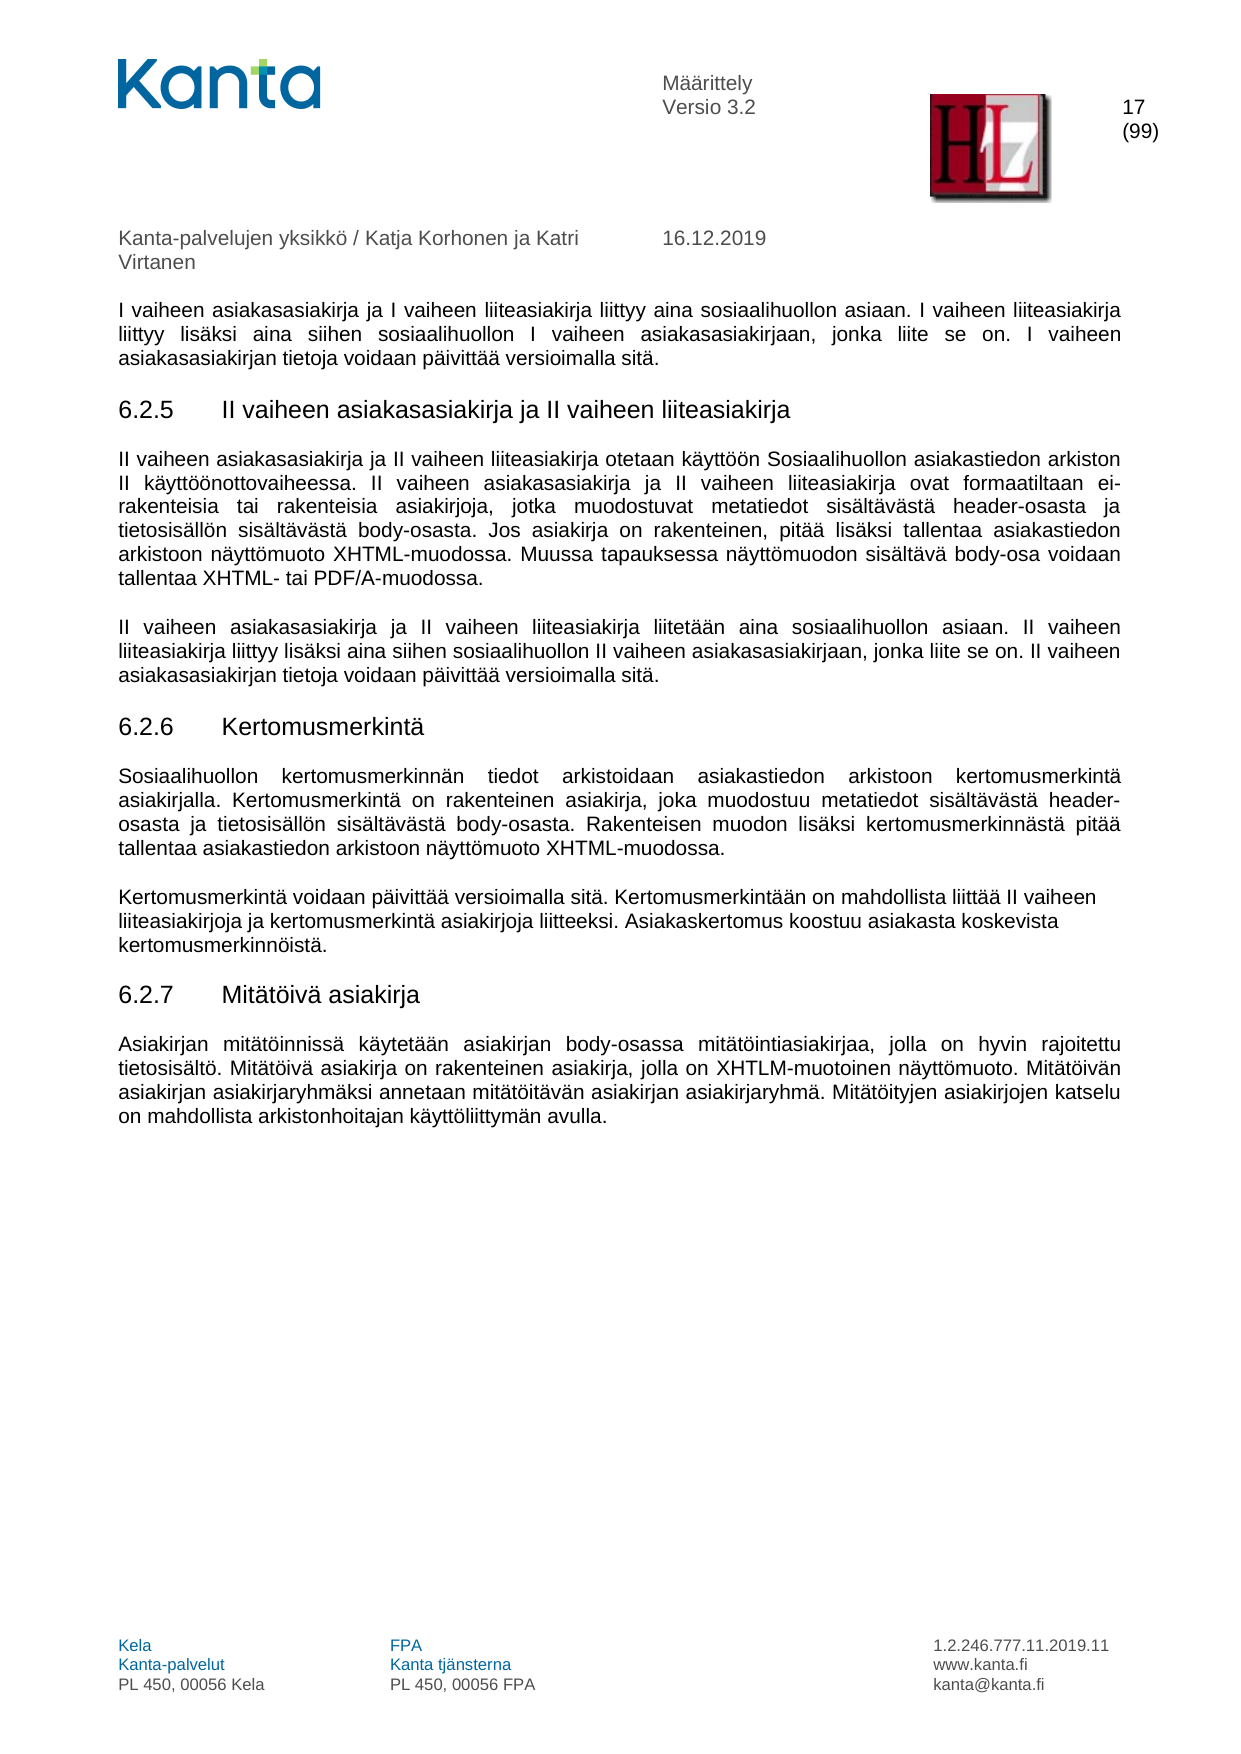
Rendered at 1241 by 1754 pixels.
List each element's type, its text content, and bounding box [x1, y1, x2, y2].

text Sosiaalihuollon kertomusmerkinnän tiedot arkistoidaan asiakastiedon arkistoon kertomusmerkintä asiakirjalla. Kertomusmerkintä on rakenteinen asiakirja, joka muodostuu metatiedot sisältävästä header-osasta ja tietosisällön sisältävästä body-osasta. Rakenteisen muodon lisäksi kertomusmerkinnästä pitää tallentaa asiakastiedon arkistoon näyttömuoto XHTML-muodossa. [118, 764, 1122, 859]
subtitle Kertomusmerkintä [118, 712, 1122, 741]
picture [930, 94, 1053, 203]
text II vaiheen asiakasasiakirja ja II vaiheen liiteasiakirja liitetään aina sosiaalihuollon asiaan. II vaiheen liiteasiakirja liittyy lisäksi aina siihen sosiaalihuollon II vaiheen asiakasasiakirjaan, jonka liite se on. II vaiheen asiakasasiakirjan tietoja voidaan päivittää versioimalla sitä. [118, 615, 1122, 687]
text Kertomusmerkintä voidaan päivittää versioimalla sitä. Kertomusmerkintään on mahdollista liittää II vaiheen liiteasiakirjoja ja kertomusmerkintä asiakirjoja liitteeksi. Asiakaskertomus koostuu asiakasta koskevista kertomusmerkinnöistä. [118, 884, 1122, 956]
subtitle Mitätöivä asiakirja [118, 980, 1122, 1009]
picture [118, 59, 321, 109]
text II vaiheen asiakasasiakirja ja II vaiheen liiteasiakirja otetaan käyttöön Sosiaalihuollon asiakastiedon arkiston II käyttöönottovaiheessa. II vaiheen asiakasasiakirja ja II vaiheen liiteasiakirja ovat formaatiltaan ei-rakenteisia tai rakenteisia asiakirjoja, jotka muodostuvat metatiedot sisältävästä header-osasta ja tietosisällön sisältävästä body-osasta. Jos asiakirja on rakenteinen, pitää lisäksi tallentaa asiakastiedon arkistoon näyttömuoto XHTML-muodossa. Muussa tapauksessa näyttömuodon sisältävä body-osa voidaan tallentaa XHTML- tai PDF/A-muodossa. [118, 446, 1122, 590]
text I vaiheen asiakasasiakirja ja I vaiheen liiteasiakirja liittyy aina sosiaalihuollon asiaan. I vaiheen liiteasiakirja liittyy lisäksi aina siihen sosiaalihuollon I vaiheen asiakasasiakirjaan, jonka liite se on. I vaiheen asiakasasiakirjan tietoja voidaan päivittää versioimalla sitä. [118, 298, 1122, 370]
text Asiakirjan mitätöinnissä käytetään asiakirjan body-osassa mitätöintiasiakirjaa, jolla on hyvin rajoitettu tietosisältö. Mitätöivä asiakirja on rakenteinen asiakirja, jolla on XHTLM-muotoinen näyttömuoto. Mitätöivän asiakirjan asiakirjaryhmäksi annetaan mitätöitävän asiakirjan asiakirjaryhmä. Mitätöityjen asiakirjojen katselu on mahdollista arkistonhoitajan käyttöliittymän avulla. [118, 1032, 1122, 1128]
subtitle II vaiheen asiakasasiakirja ja II vaiheen liiteasiakirja [118, 395, 1122, 423]
